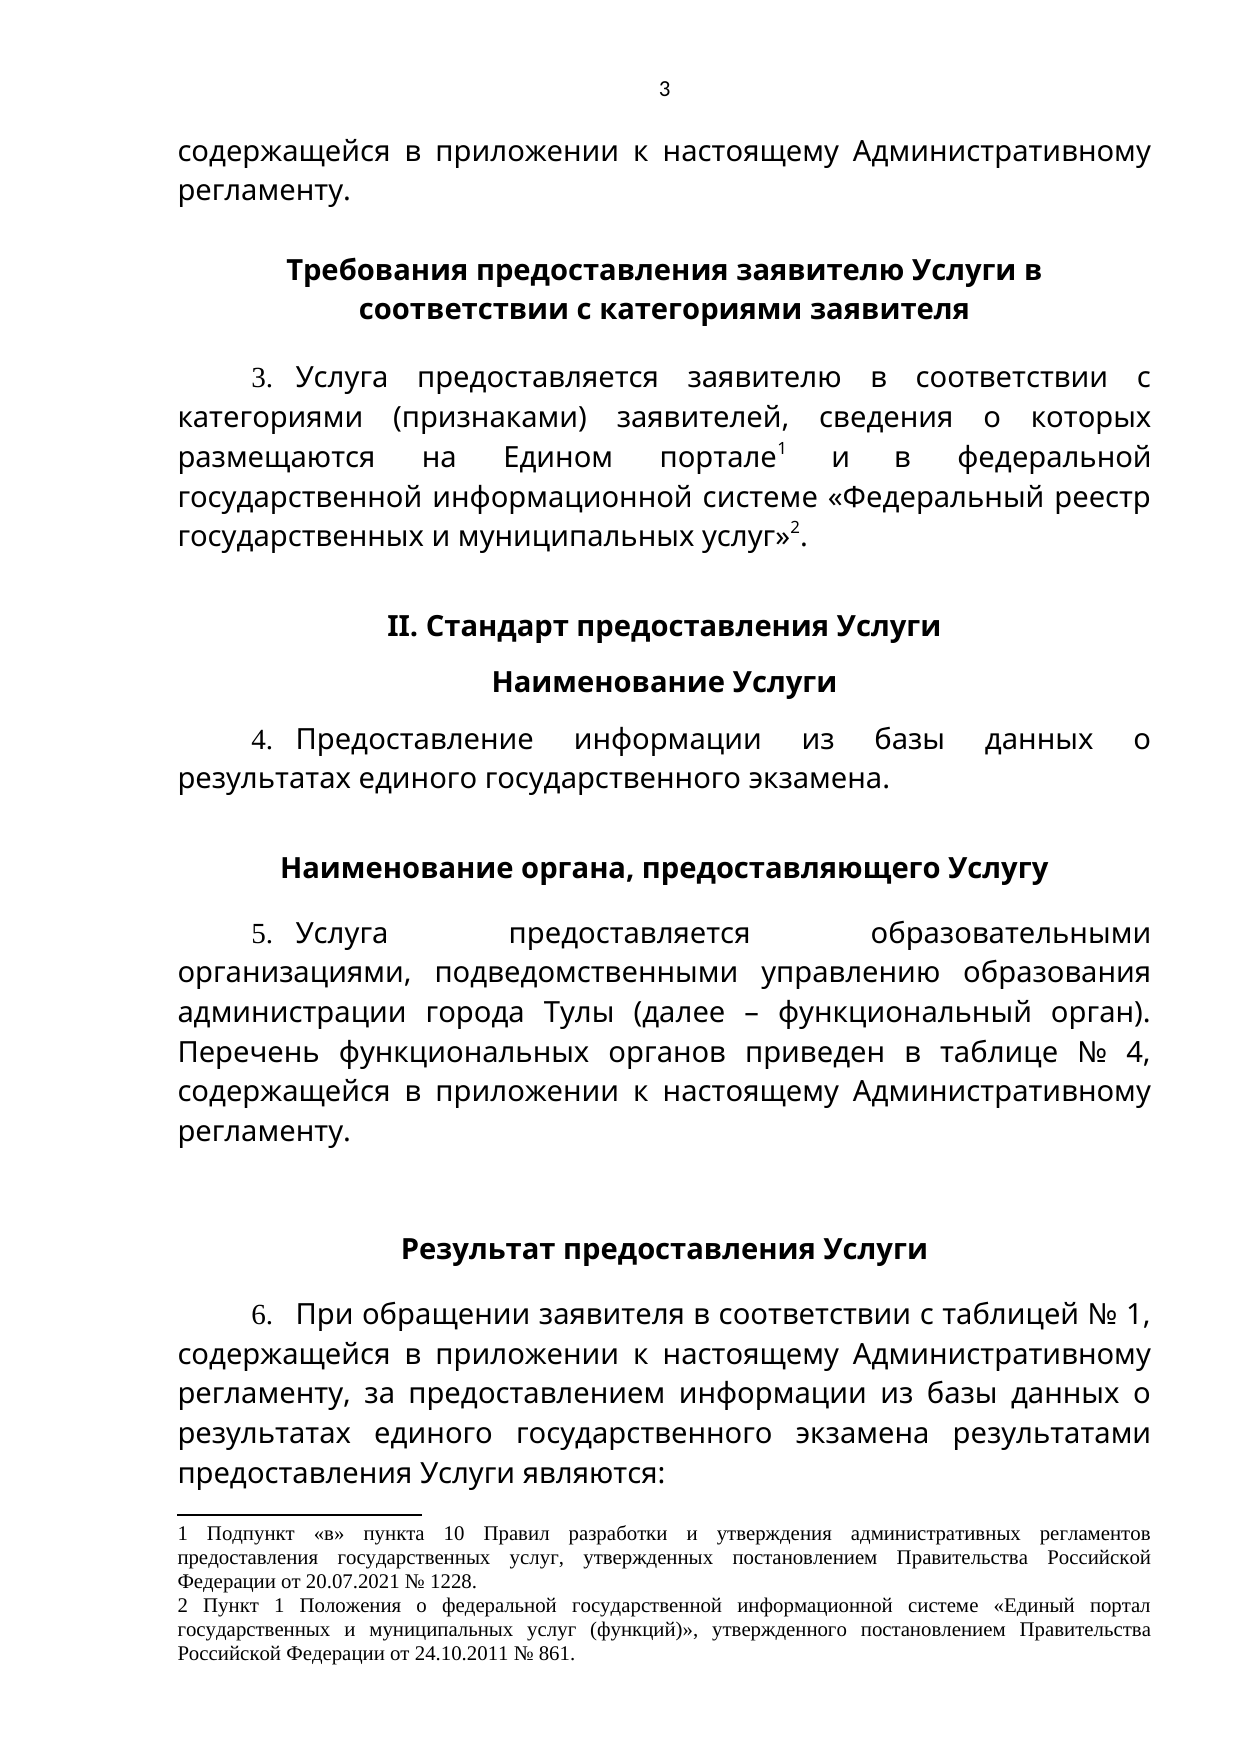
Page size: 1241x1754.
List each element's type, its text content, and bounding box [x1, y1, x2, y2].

list Услуга предоставляется заявителю в соответствии с категориями (признаками) заявителей, сведения о которых размещаются на Едином портале и в федеральной государственной информационной системе «Федеральный реестр государственных и муниципальных услуг». [177, 357, 1152, 555]
text Требования предоставления заявителю Услуги в соответствии с категориями заявителя [177, 249, 1152, 328]
list Предоставление информации из базы данных о результатах единого государственного экзамена. [177, 718, 1152, 797]
text Наименование Услуги [177, 662, 1152, 701]
list При обращении заявителя в соответствии с таблицей № 1, содержащейся в приложении к настоящему Административному регламенту, за предоставлением информации из базы данных о результатах единого государственного экзамена результатами предоставления Услуги являются: [177, 1293, 1152, 1492]
list Услуга предоставляется образовательными организациями, подведомственными управлению образования администрации города Тулы (далее – функциональный орган). Перечень функциональных органов приведен в таблице № 4, содержащейся в приложении к настоящему Административному регламенту. [177, 912, 1152, 1150]
text Наименование органа, предоставляющего Услугу [177, 847, 1152, 887]
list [177, 130, 1152, 209]
text II. Стандарт предоставления Услуги [177, 605, 1152, 645]
text Результат предоставления Услуги [177, 1228, 1152, 1268]
